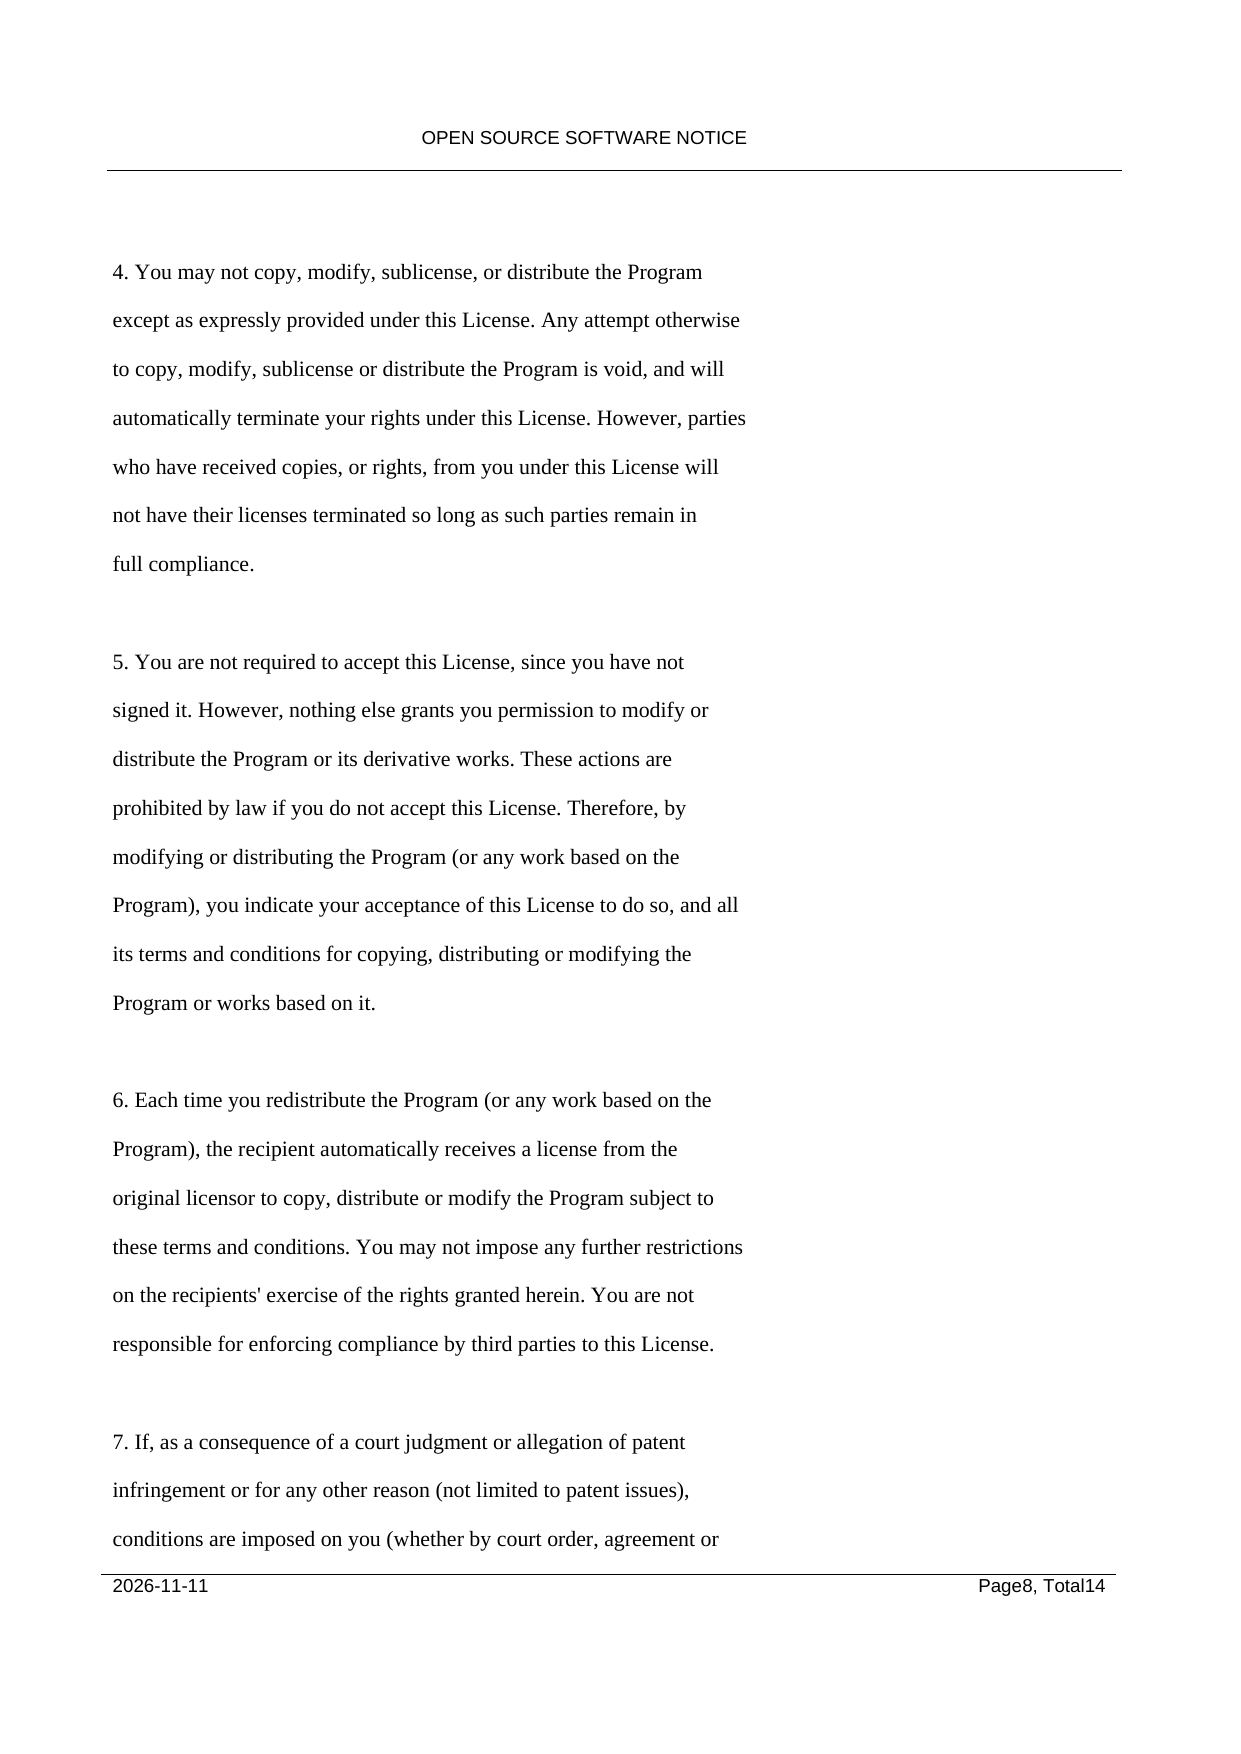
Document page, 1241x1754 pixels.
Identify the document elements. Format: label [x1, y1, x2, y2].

text [112, 206, 1128, 1555]
